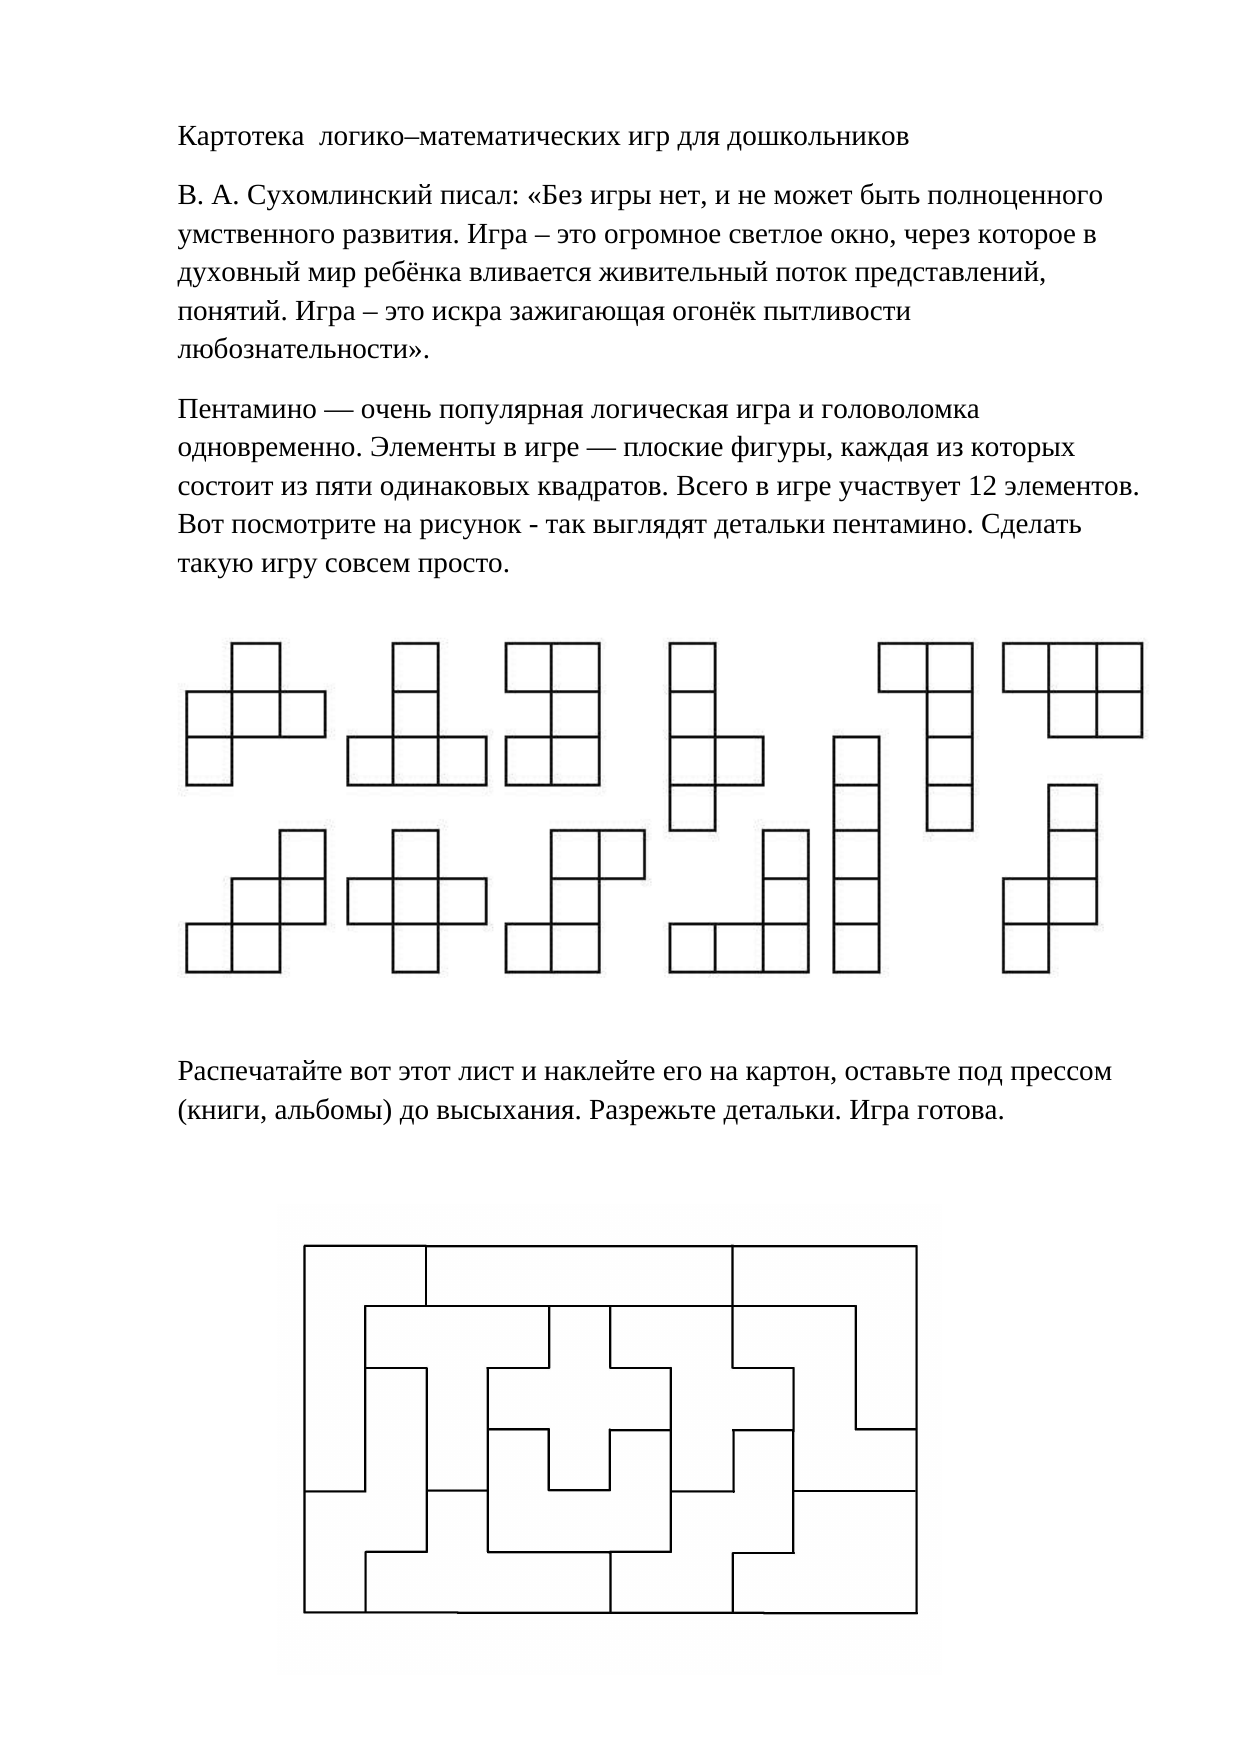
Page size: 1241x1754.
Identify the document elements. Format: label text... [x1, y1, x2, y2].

text Картотека логико–математических игр для дошкольников [177, 118, 1152, 152]
picture [277, 1204, 943, 1675]
picture [177, 604, 1152, 1029]
text Пентамино — очень популярная логическая игра и головоломка одновременно. Элементы в игре — плоские фигуры, каждая из которых состоит из пяти одинаковых квадратов. Всего в игре участвует 12 элементов. Вот посмотрите на рисунок - так выглядят детальки пентамино. Сделать такую игру совсем просто. [177, 391, 1152, 579]
text Распечатайте вот этот лист и наклейте его на картон, оставьте под прессом (книги, альбомы) до высыхания. Разрежьте детальки. Игра готова. [177, 1053, 1152, 1125]
text В. А. Сухомлинский писал: «Без игры нет, и не может быть полноценного умственного развития. Игра – это огромное светлое окно, через которое в духовный мир ребёнка вливается живительный поток представлений, понятий. Игра – это искра зажигающая огонёк пытливости любознательности». [177, 177, 1152, 365]
